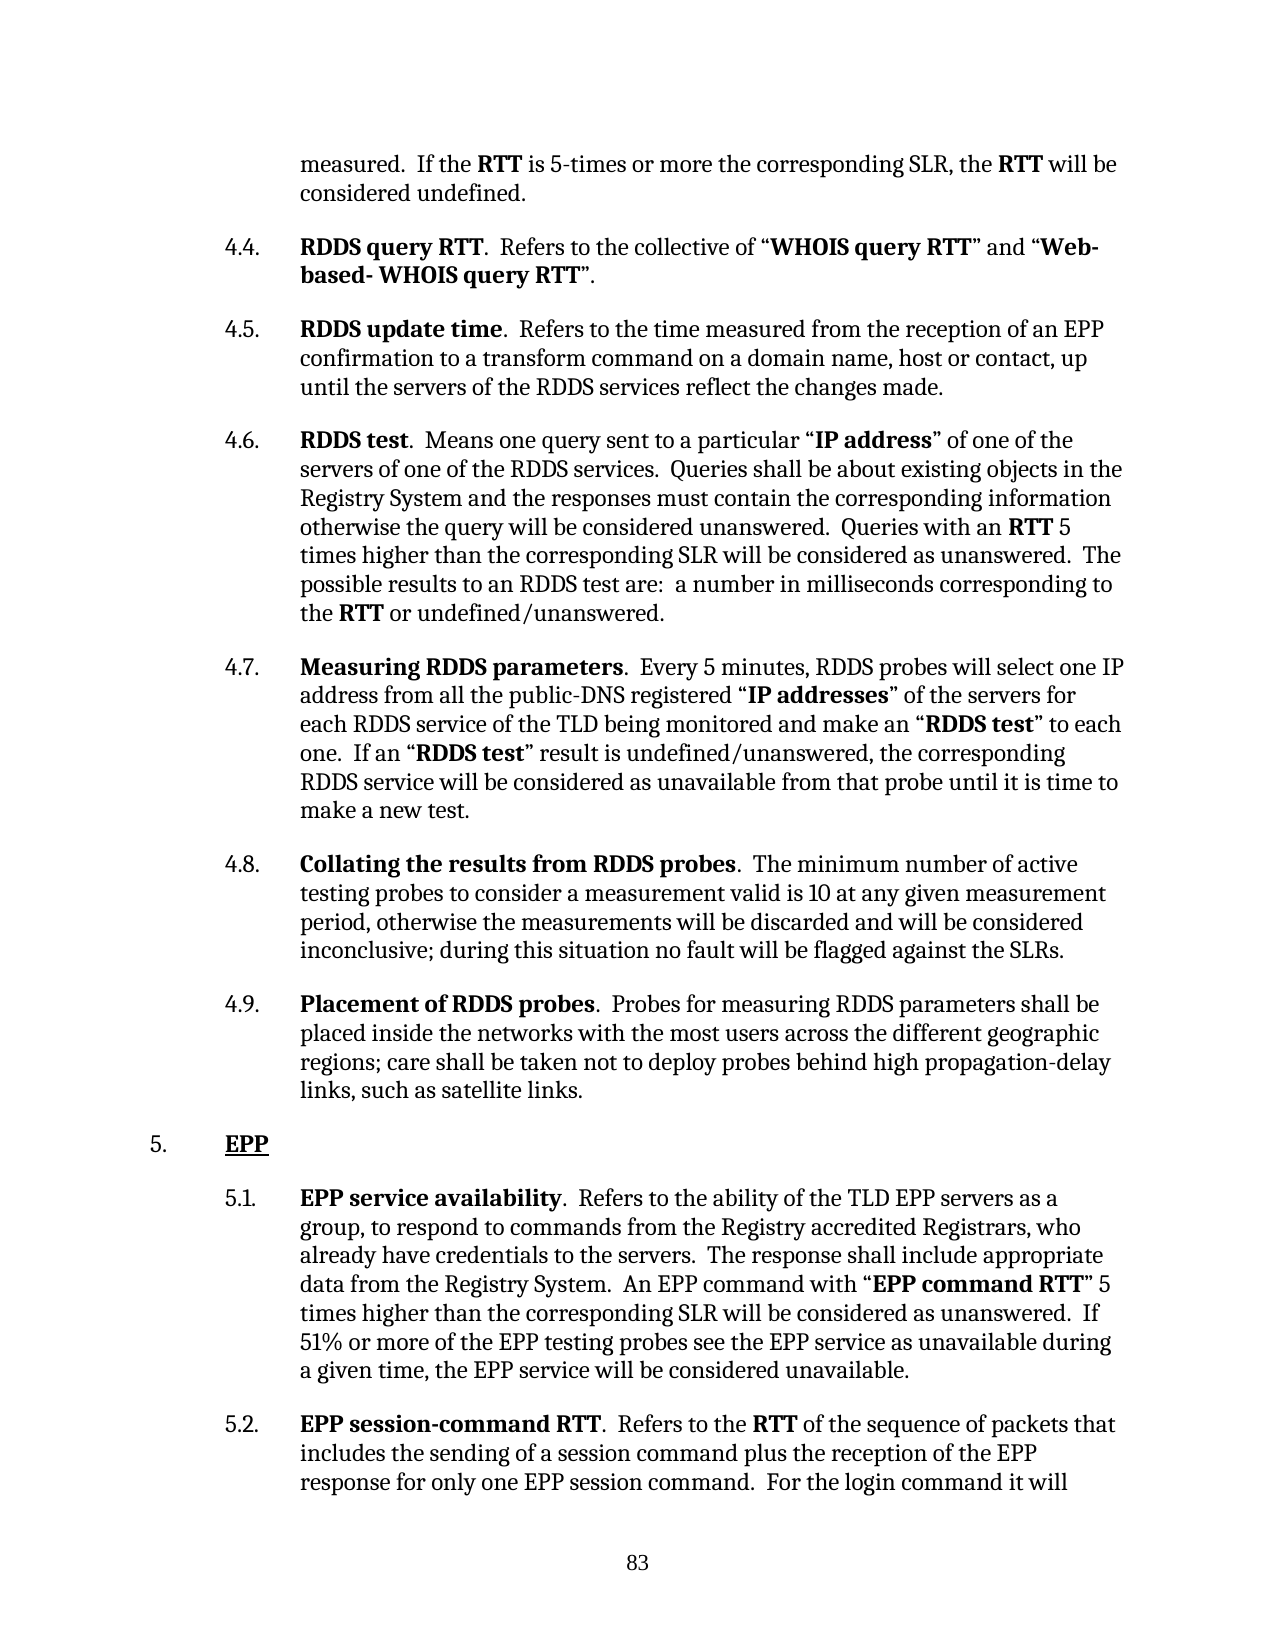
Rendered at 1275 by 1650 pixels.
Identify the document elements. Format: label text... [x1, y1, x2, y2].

text RDDS test. Means one query sent to a particular “IP address” of one of the servers of one of the RDDS services. Queries shall be about existing objects in the Registry System and the responses must contain the corresponding information otherwise the query will be considered unanswered. Queries with an RTT 5 times higher than the corresponding SLR will be considered as unanswered. The possible results to an RDDS test are: a number in milliseconds corresponding to the RTT or undefined/unanswered. [225, 426, 1125, 627]
text EPP [150, 1130, 1125, 1159]
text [225, 1410, 1125, 1496]
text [225, 150, 1125, 207]
text Measuring RDDS parameters. Every 5 minutes, RDDS probes will select one IP address from all the public-DNS registered “IP addresses” of the servers for each RDDS service of the TLD being monitored and make an “RDDS test” to each one. If an “RDDS test” result is undefined/unanswered, the corresponding RDDS service will be considered as unavailable from that probe until it is time to make a new test. [225, 652, 1125, 825]
text RDDS update time. Refers to the time measured from the reception of an EPP confirmation to a transform command on a domain name, host or contact, up until the servers of the RDDS services reflect the changes made. [225, 315, 1125, 401]
text EPP service availability. Refers to the ability of the TLD EPP servers as a group, to respond to commands from the Registry accredited Registrars, who already have credentials to the servers. The response shall include appropriate data from the Registry System. An EPP command with “EPP command RTT” 5 times higher than the corresponding SLR will be considered as unanswered. If 51% or more of the EPP testing probes see the EPP service as unavailable during a given time, the EPP service will be considered unavailable. [225, 1184, 1125, 1385]
text RDDS query RTT. Refers to the collective of “WHOIS query RTT” and “Web-based- WHOIS query RTT”. [225, 232, 1125, 290]
text Placement of RDDS probes. Probes for measuring RDDS parameters shall be placed inside the networks with the most users across the different geographic regions; care shall be taken not to deploy probes behind high propagation-delay links, such as satellite links. [225, 990, 1125, 1105]
text Collating the results from RDDS probes. The minimum number of active testing probes to consider a measurement valid is 10 at any given measurement period, otherwise the measurements will be discarded and will be considered inconclusive; during this situation no fault will be flagged against the SLRs. [225, 850, 1125, 965]
